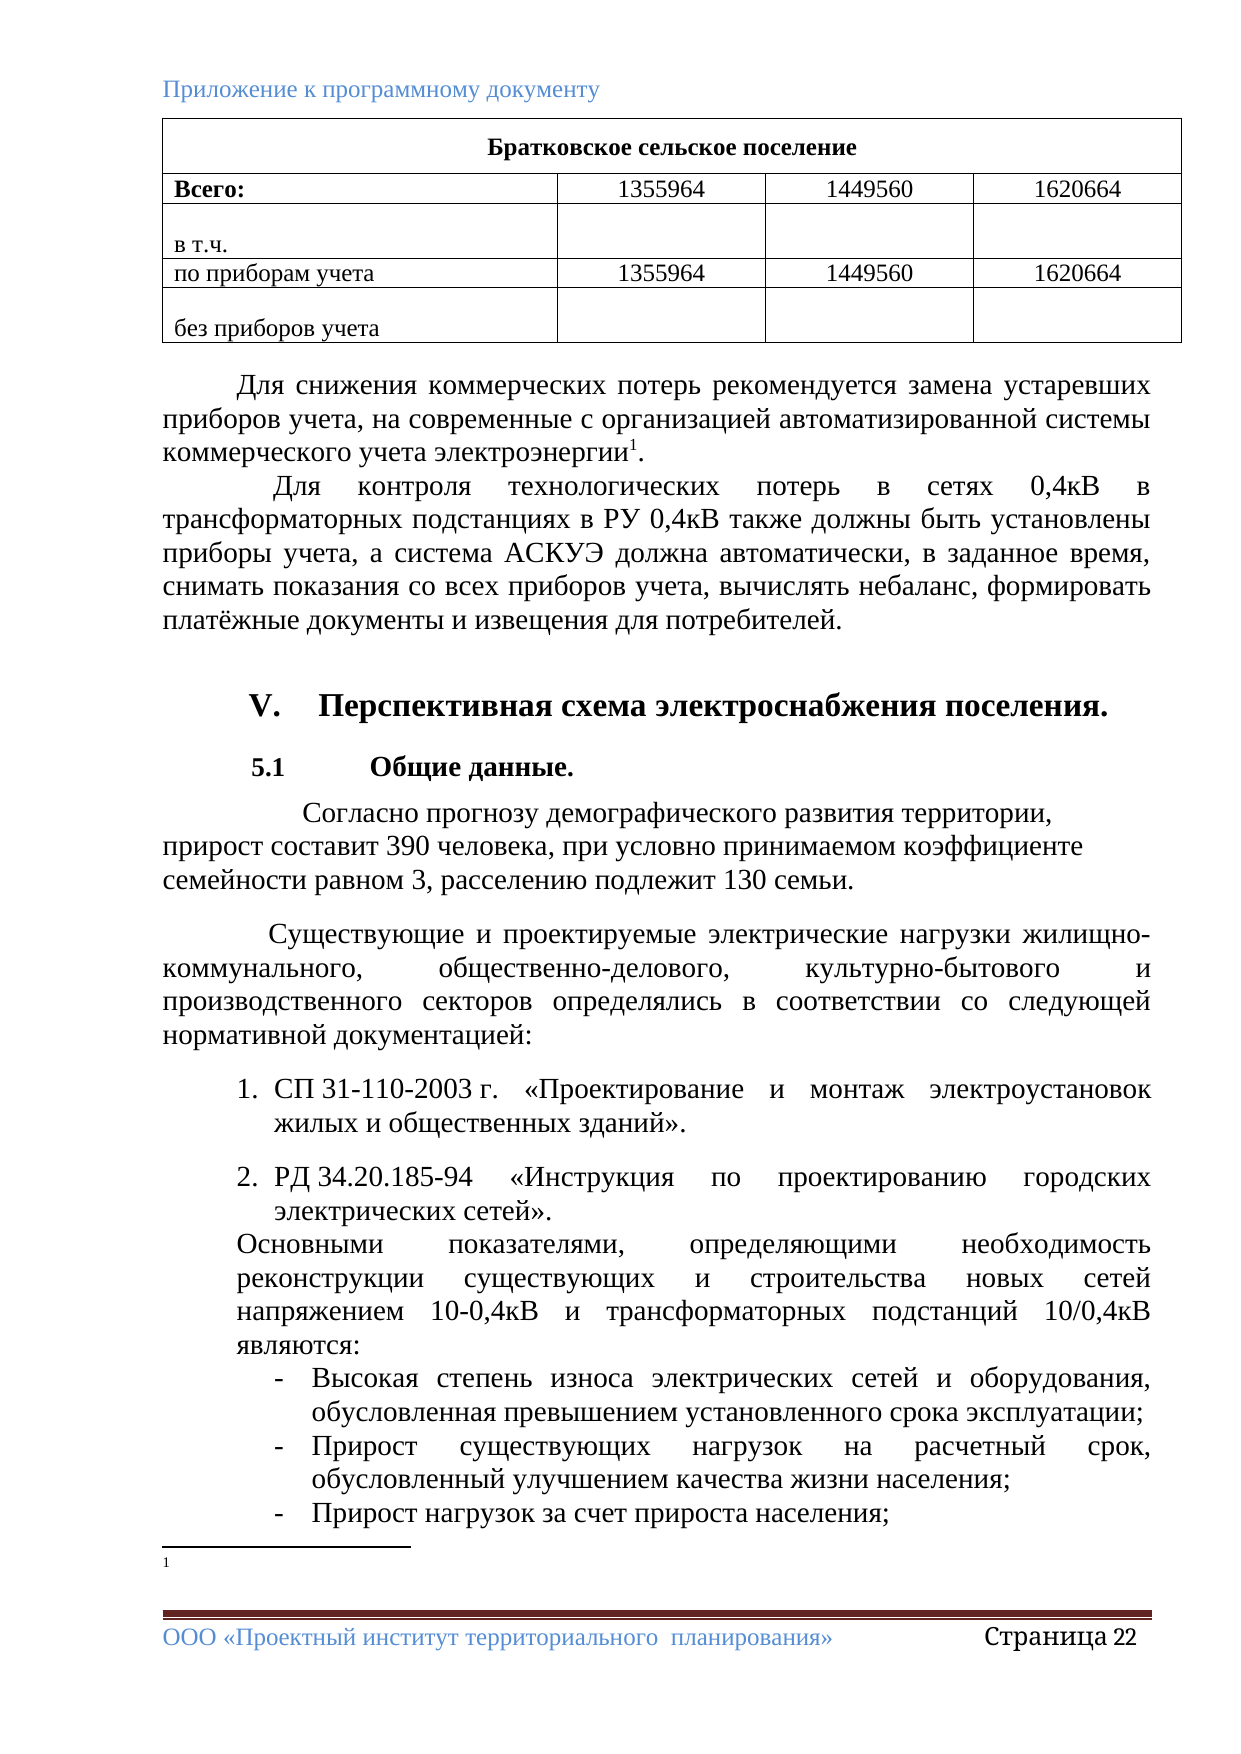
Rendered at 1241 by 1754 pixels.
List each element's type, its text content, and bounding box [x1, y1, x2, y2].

subtitle Перспективная схема электроснабжения поселения. [237, 686, 1152, 724]
table_cell Братковское сельское поселение [163, 119, 1181, 173]
list СП 31-110-2003 г. «Проектирование и монтаж электроустановок жилых и общественных зданий». [236, 1071, 1152, 1138]
list Прирост существующих нагрузок на расчетный срок, обусловленный улучшением качества жизни населения; [274, 1428, 1152, 1495]
table_cell 1620664 [974, 259, 1181, 287]
text Существующие и проектируемые электрические нагрузки жилищно-коммунального, общественно-делового, культурно-бытового и производственного секторов определялись в соответствии со следующей нормативной документацией: [162, 916, 1152, 1051]
text Основными показателями, определяющими необходимость реконструкции существующих и строительства новых сетей напряжением 10-0,4кВ и трансформаторных подстанций 10/0,4кВ являются: [236, 1226, 1152, 1361]
subtitle Общие данные. [251, 749, 1152, 782]
table_cell по приборам учета [163, 259, 557, 287]
table_cell Всего: [163, 174, 557, 203]
table_cell в т.ч. [163, 204, 557, 257]
table_cell [974, 288, 1181, 342]
table_cell 1449560 [766, 259, 973, 287]
table_cell 1620664 [974, 174, 1181, 203]
text Согласно прогнозу демографического развития территории, прирост составит 390 человека, при условно принимаемом коэффициенте семейности равном 3, расселению подлежит 130 семьи. [162, 795, 1152, 896]
table_cell без приборов учета [163, 288, 557, 342]
list Прирост нагрузок за счет прироста населения; [274, 1495, 1152, 1528]
table_cell 1449560 [766, 174, 973, 203]
table_cell 1355964 [558, 174, 765, 203]
table_cell [558, 288, 765, 342]
table_cell [558, 204, 765, 257]
table_cell [766, 288, 973, 342]
table_cell 1355964 [558, 259, 765, 287]
list Высокая степень износа электрических сетей и оборудования, обусловленная превышением установленного срока эксплуатации; [274, 1361, 1152, 1428]
list РД 34.20.185-94 «Инструкция по проектированию городских электрических сетей». [236, 1159, 1152, 1226]
text Для контроля технологических потерь в сетях 0,4кВ в трансформаторных подстанциях в РУ 0,4кВ также должны быть установлены приборы учета, а система АСКУЭ должна автоматически, в заданное время, снимать показания со всех приборов учета, вычислять небаланс, формировать платёжные документы и извещения для потребителей. [162, 468, 1152, 636]
table_cell [766, 204, 973, 257]
table_cell [974, 204, 1181, 257]
text Для снижения коммерческих потерь рекомендуется замена устаревших приборов учета, на современные с организацией автоматизированной системы коммерческого учета электроэнергии. [162, 367, 1152, 468]
